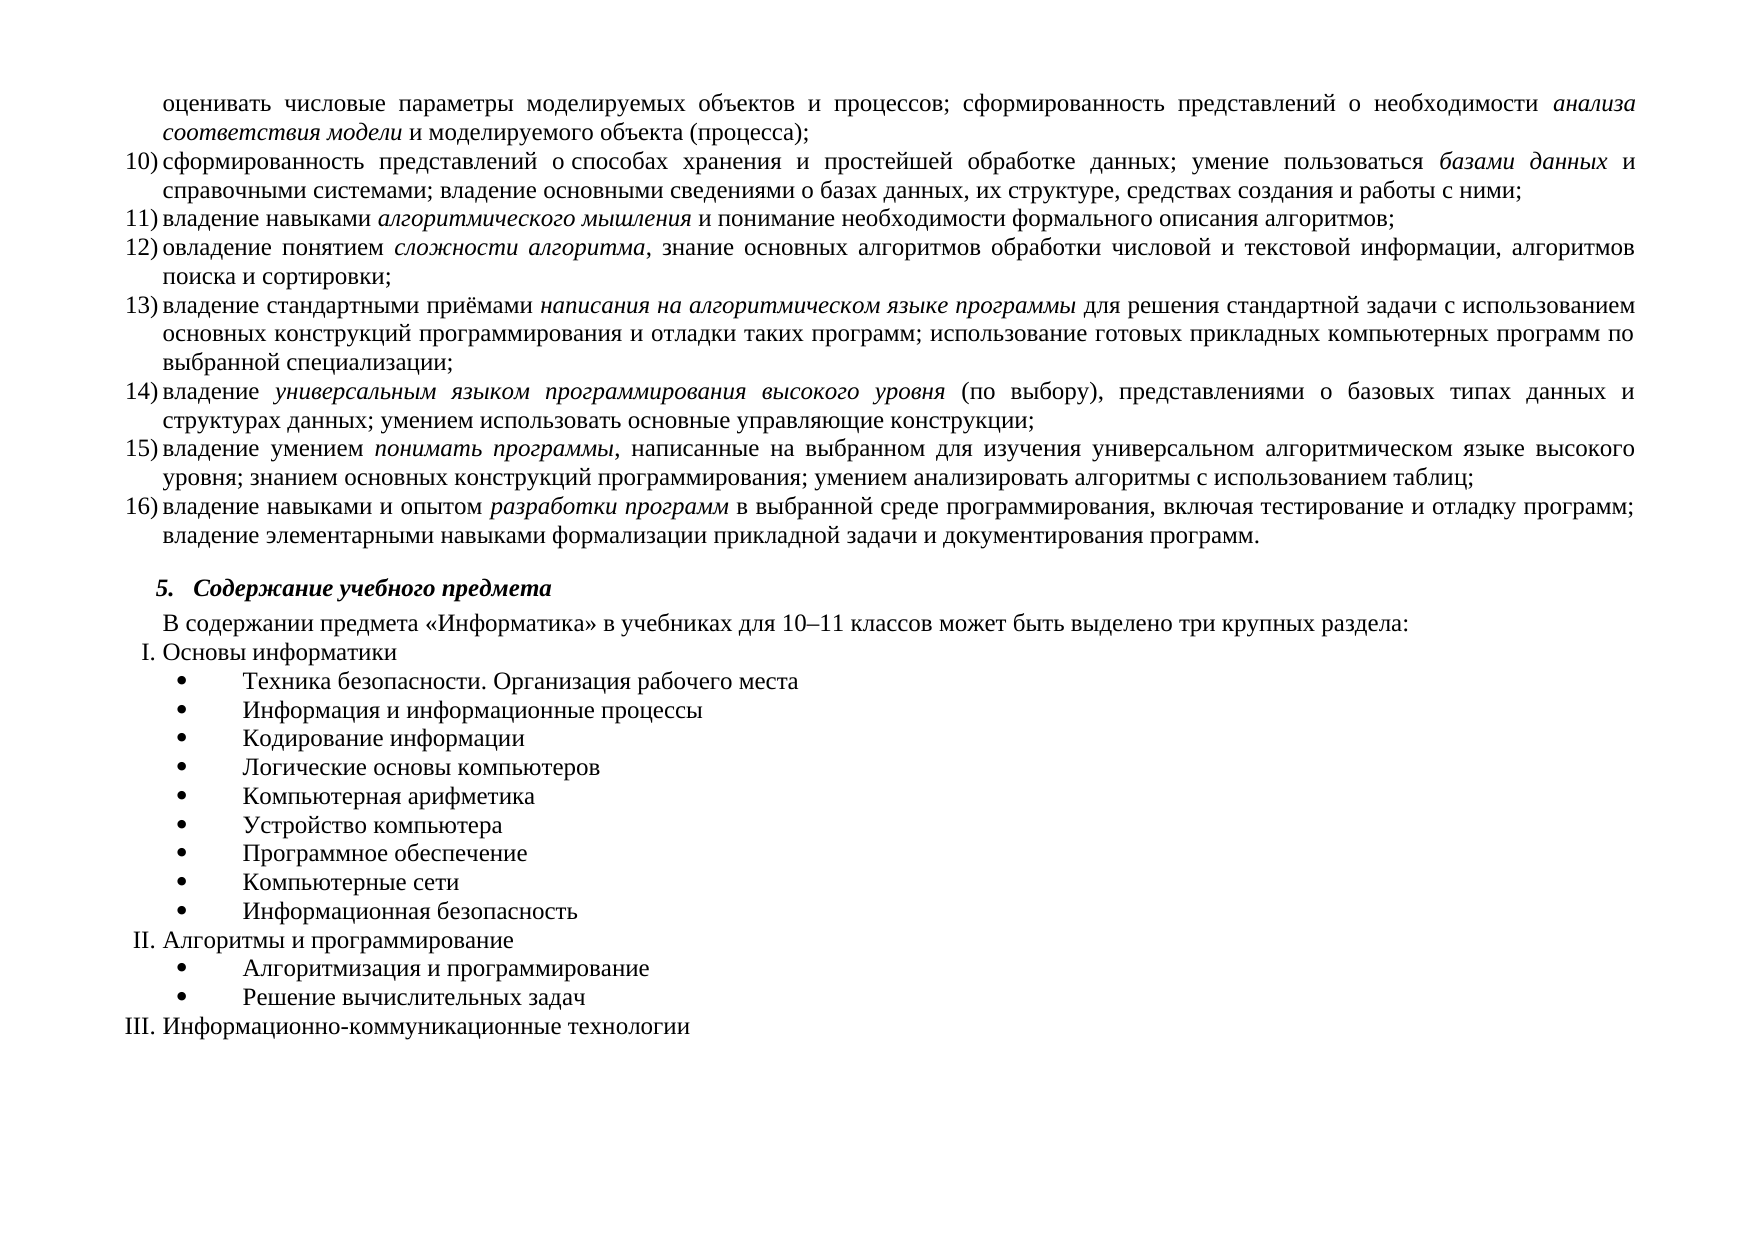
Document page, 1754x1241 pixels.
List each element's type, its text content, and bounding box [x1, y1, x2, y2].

list Компьютерные сети [177, 867, 1636, 896]
list владение универсальным языком программирования высокого уровня (по выбору), представлениями о базовых типах данных и структурах данных; умением использовать основные управляющие конструкции; [125, 376, 1636, 433]
list Алгоритмизация и программирование [177, 953, 1636, 982]
list Компьютерная арифметика [177, 781, 1636, 810]
list Программное обеспечение [177, 838, 1636, 867]
list Кодирование информации [177, 723, 1636, 752]
list Содержание учебного предмета [156, 573, 1636, 602]
list Информационная безопасность [177, 896, 1636, 925]
list Информационно-коммуникационные технологии [156, 1011, 1636, 1040]
list Информация и информационные процессы [177, 695, 1636, 723]
text В содержании предмета «Информатика» в учебниках для 10–11 классов может быть выделено три крупных раздела: [118, 608, 1636, 637]
list Логические основы компьютеров [177, 752, 1636, 781]
list Устройство компьютера [177, 810, 1636, 838]
list владение умением понимать программы, написанные на выбранном для изучения универсальном алгоритмическом языке высокого уровня; знанием основных конструкций программирования; умением анализировать алгоритмы с использованием таблиц; [125, 433, 1636, 491]
list владение навыками алгоритмического мышления и понимание необходимости формального описания алгоритмов; [125, 203, 1636, 232]
list Основы информатики [156, 637, 1636, 666]
list Техника безопасности. Организация рабочего места [177, 666, 1636, 695]
list Алгоритмы и программирование [156, 925, 1636, 953]
list Решение вычислительных задач [177, 982, 1636, 1011]
list владение навыками и опытом разработки программ в выбранной среде программирования, включая тестирование и отладку программ; владение элементарными навыками формализации прикладной задачи и документирования программ. [125, 491, 1636, 548]
list владение стандартными приёмами написания на алгоритмическом языке программы для решения стандартной задачи с использованием основных конструкций программирования и отладки таких программ; использование готовых прикладных компьютерных программ по выбранной специализации; [125, 290, 1636, 376]
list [125, 88, 1636, 146]
list овладение понятием сложности алгоритма, знание основных алгоритмов обработки числовой и текстовой информации, алгоритмов поиска и сортировки; [125, 232, 1636, 290]
list сформированность представлений о способах хранения и простейшей обработке данных; умение пользоваться базами данных и справочными системами; владение основными сведениями о базах данных, их структуре, средствах создания и работы с ними; [125, 146, 1636, 203]
